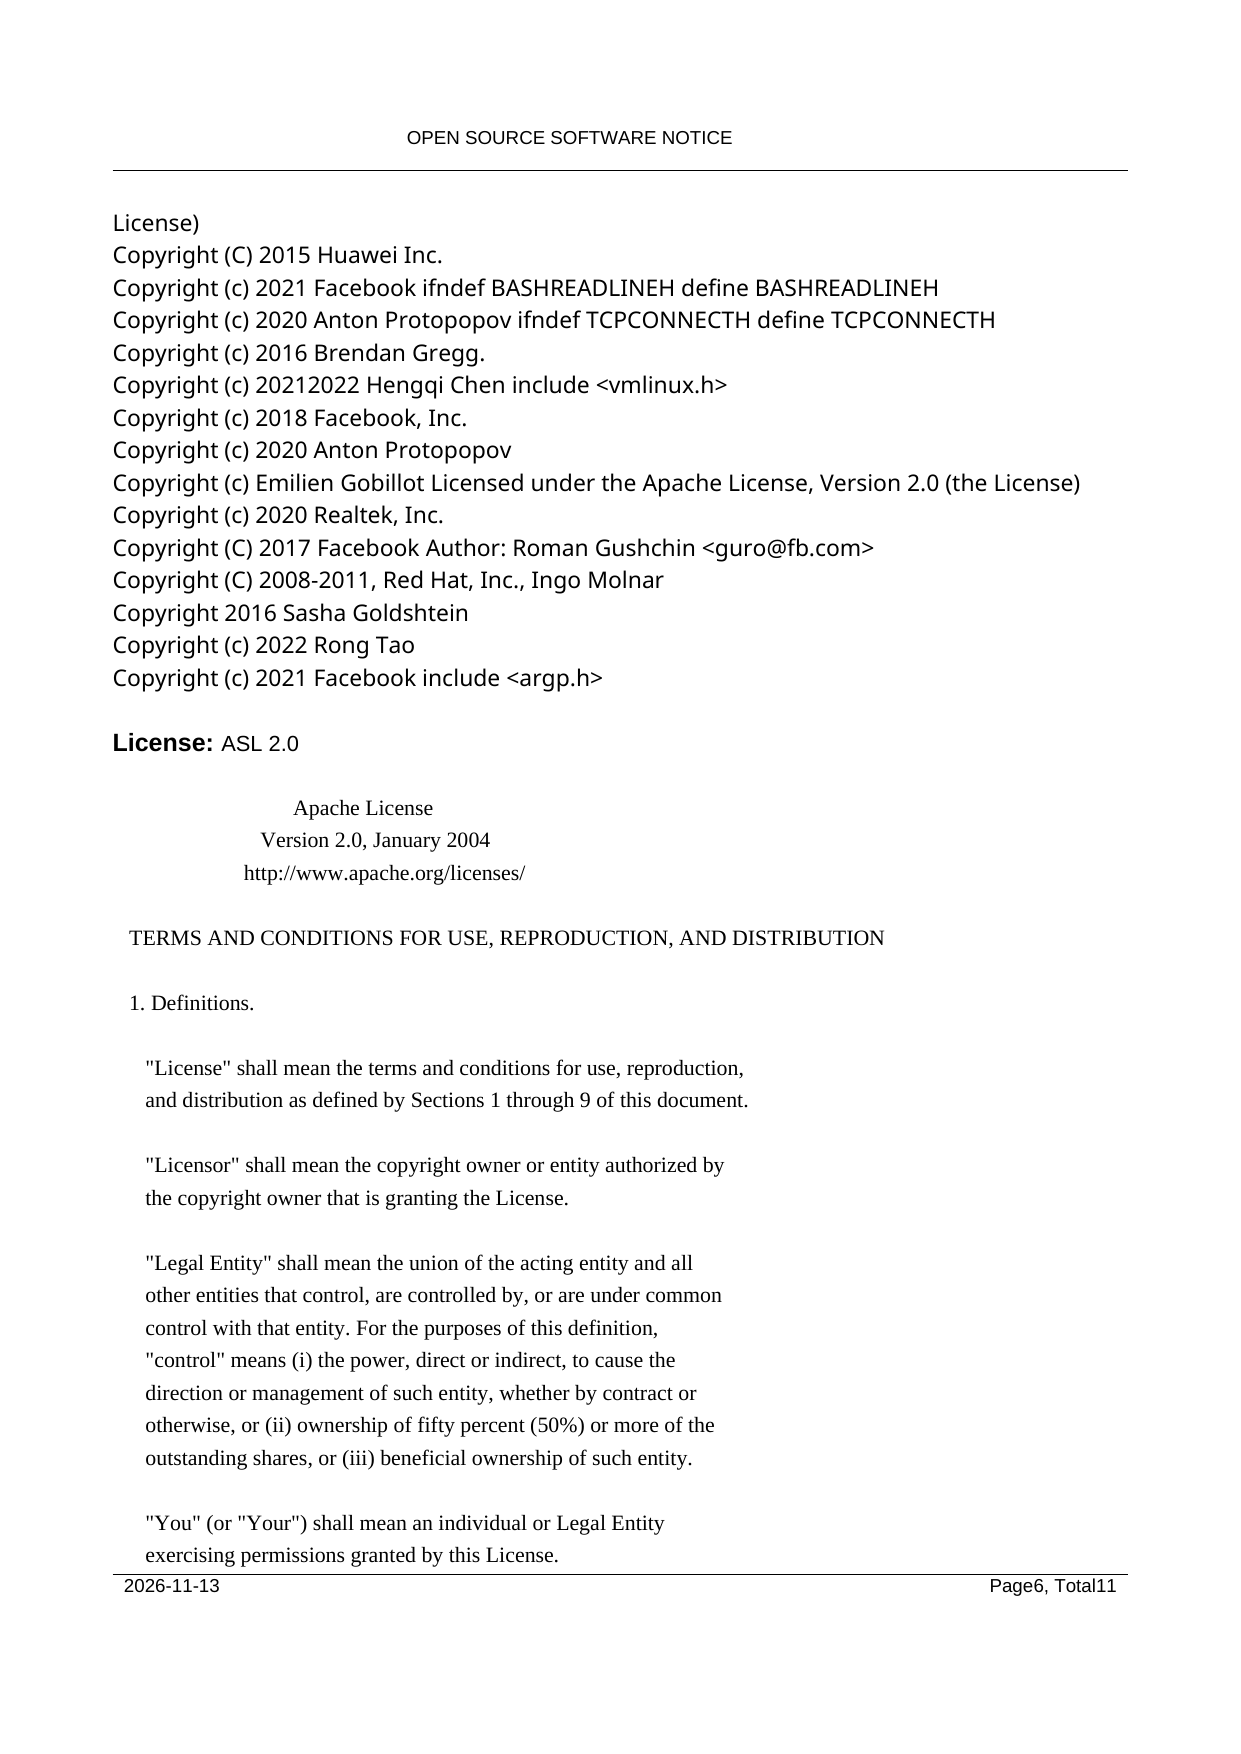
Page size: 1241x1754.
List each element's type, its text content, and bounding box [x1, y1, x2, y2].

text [112, 206, 1128, 726]
text License: ASL 2.0 [112, 726, 1128, 759]
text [112, 759, 1128, 1571]
